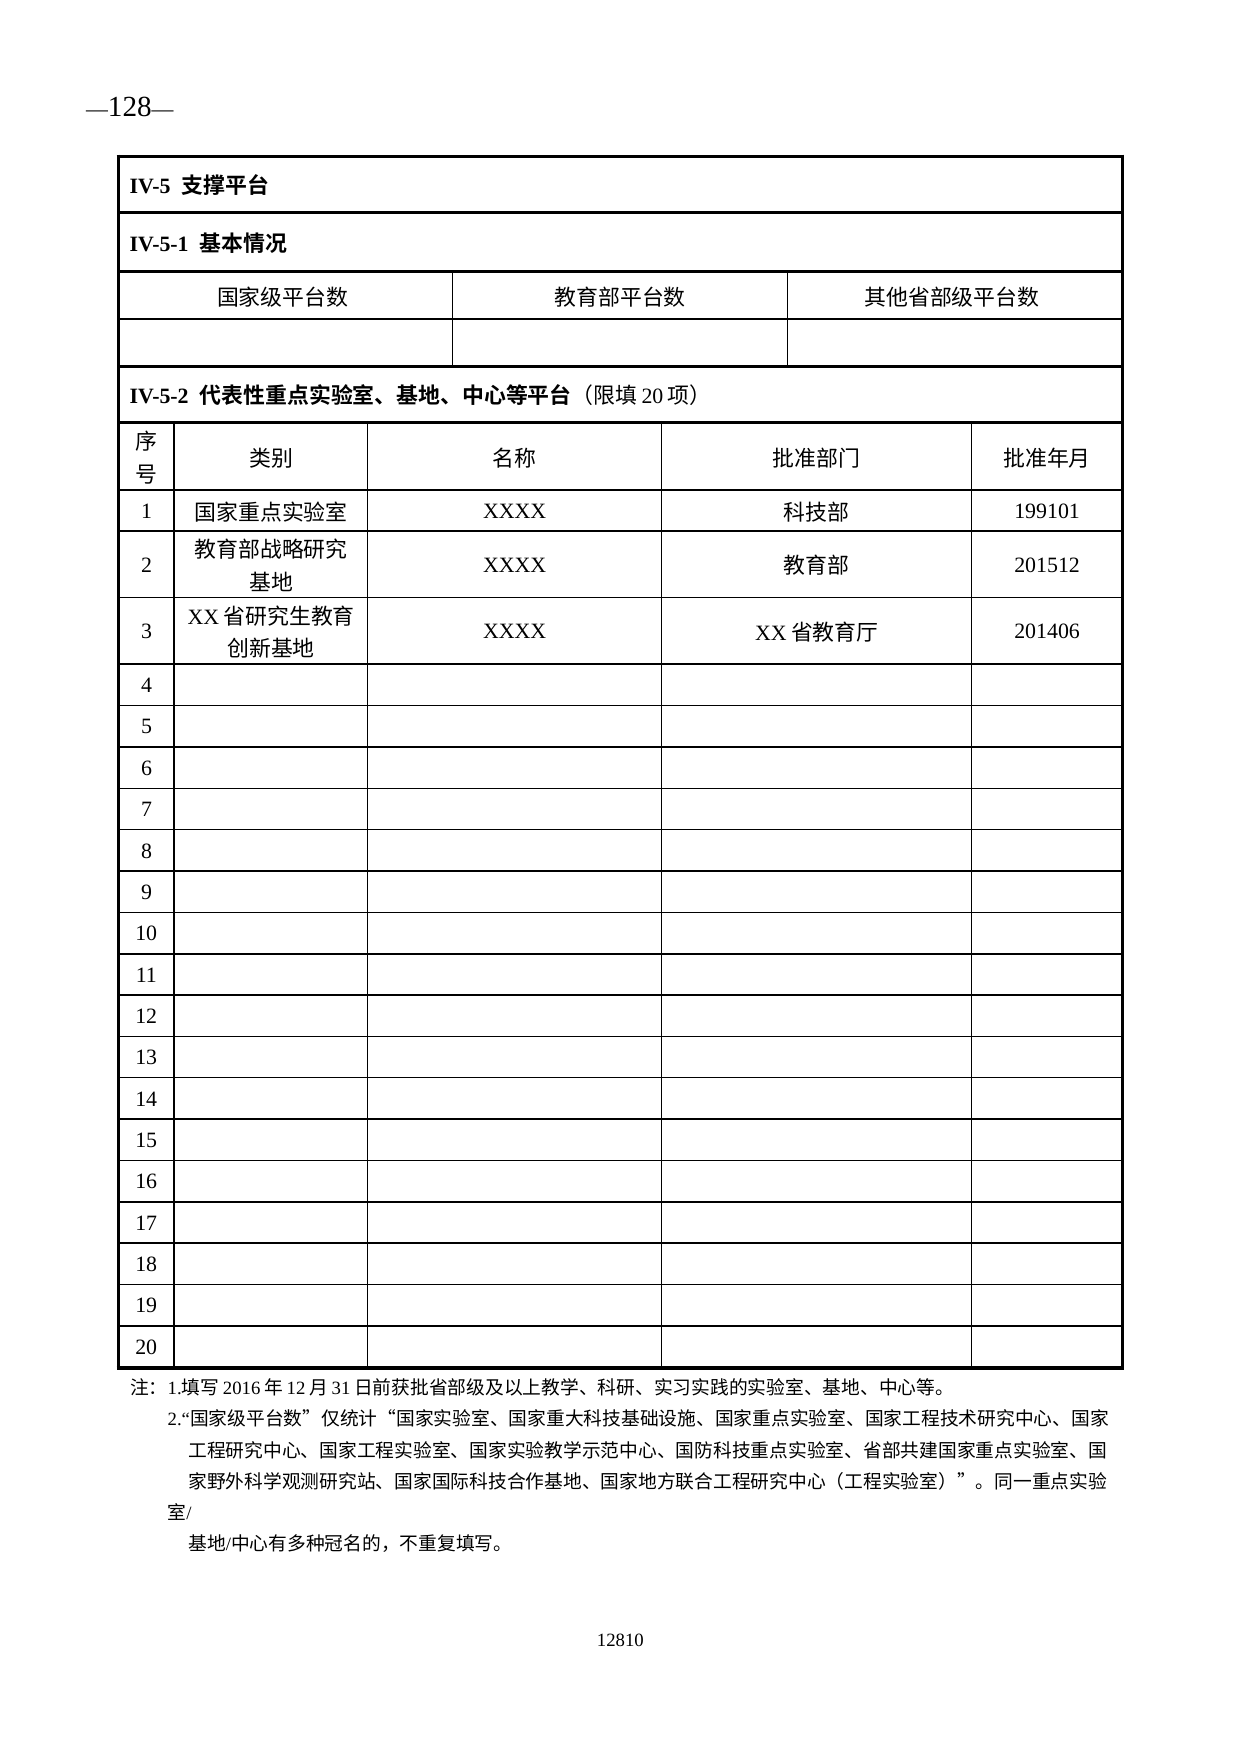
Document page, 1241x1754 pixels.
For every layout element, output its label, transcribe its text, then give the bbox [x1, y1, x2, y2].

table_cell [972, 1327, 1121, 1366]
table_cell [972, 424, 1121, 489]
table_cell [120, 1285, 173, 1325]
text 基地/中心有多种冠名的，不重复填写。 [167, 1526, 1110, 1557]
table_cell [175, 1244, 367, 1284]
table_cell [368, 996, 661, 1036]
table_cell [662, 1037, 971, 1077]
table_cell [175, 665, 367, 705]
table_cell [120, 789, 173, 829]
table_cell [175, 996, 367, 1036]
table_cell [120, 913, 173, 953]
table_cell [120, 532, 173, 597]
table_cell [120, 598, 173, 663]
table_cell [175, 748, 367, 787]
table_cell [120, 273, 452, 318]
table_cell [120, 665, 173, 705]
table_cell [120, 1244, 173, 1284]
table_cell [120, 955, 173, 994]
text 家野外科学观测研究站、国家国际科技合作基地、国家地方联合工程研究中心（工程实验室）”。同一重点实验室/ [167, 1463, 1110, 1526]
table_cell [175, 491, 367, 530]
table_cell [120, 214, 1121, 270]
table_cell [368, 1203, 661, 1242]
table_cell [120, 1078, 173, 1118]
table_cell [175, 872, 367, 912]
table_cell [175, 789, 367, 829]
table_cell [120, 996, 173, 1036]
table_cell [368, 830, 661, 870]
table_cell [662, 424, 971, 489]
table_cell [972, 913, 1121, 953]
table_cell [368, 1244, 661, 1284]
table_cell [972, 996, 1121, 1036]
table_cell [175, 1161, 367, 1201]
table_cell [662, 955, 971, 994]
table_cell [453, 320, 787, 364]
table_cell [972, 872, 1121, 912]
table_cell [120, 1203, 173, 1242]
text 2.“国家级平台数”仅统计“国家实验室、国家重大科技基础设施、国家重点实验室、国家工程技术研究中心、国家 [167, 1401, 1110, 1432]
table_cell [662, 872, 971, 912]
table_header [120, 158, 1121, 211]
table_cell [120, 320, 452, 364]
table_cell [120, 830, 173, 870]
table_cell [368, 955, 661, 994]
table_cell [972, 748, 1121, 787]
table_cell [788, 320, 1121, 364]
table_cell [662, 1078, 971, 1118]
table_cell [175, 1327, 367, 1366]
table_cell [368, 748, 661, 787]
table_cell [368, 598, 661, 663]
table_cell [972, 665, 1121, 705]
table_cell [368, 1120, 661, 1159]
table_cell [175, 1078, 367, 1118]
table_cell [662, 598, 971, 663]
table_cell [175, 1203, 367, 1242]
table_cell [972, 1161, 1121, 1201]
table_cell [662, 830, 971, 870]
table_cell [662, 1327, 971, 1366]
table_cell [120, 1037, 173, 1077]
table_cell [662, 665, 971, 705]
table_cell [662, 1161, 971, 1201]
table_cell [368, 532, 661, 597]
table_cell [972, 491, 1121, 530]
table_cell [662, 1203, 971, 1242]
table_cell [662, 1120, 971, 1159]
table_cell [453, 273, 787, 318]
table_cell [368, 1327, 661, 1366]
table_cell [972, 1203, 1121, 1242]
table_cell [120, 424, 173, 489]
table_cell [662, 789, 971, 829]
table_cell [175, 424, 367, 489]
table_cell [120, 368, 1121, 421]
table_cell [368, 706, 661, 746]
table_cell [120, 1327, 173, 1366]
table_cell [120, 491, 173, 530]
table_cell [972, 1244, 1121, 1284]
text 工程研究中心、国家工程实验室、国家实验教学示范中心、国防科技重点实验室、省部共建国家重点实验室、国 [167, 1432, 1110, 1463]
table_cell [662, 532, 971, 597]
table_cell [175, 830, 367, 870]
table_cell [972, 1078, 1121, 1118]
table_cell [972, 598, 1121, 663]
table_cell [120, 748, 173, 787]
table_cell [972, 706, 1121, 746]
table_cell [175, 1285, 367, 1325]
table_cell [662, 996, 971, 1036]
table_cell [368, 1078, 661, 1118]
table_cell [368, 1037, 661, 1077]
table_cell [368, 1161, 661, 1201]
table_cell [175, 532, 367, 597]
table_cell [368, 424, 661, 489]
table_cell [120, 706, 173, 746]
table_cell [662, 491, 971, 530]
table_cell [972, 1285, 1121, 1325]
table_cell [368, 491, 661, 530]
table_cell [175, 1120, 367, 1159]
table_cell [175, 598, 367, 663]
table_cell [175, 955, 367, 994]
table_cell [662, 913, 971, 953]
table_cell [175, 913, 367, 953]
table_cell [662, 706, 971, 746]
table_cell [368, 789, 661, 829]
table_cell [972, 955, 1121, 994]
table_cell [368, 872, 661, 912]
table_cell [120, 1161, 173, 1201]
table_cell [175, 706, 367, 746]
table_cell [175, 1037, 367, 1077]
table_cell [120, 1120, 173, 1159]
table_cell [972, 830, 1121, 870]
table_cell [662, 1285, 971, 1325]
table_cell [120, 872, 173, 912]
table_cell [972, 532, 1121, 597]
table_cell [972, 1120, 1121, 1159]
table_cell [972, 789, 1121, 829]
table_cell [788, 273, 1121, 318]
text 注：1.填写2016年12月31日前获批省部级及以上教学、科研、实习实践的实验室、基地、中心等。 [130, 1370, 1110, 1401]
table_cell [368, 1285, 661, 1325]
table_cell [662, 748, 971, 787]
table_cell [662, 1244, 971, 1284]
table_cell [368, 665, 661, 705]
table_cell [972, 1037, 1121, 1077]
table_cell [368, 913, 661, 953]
